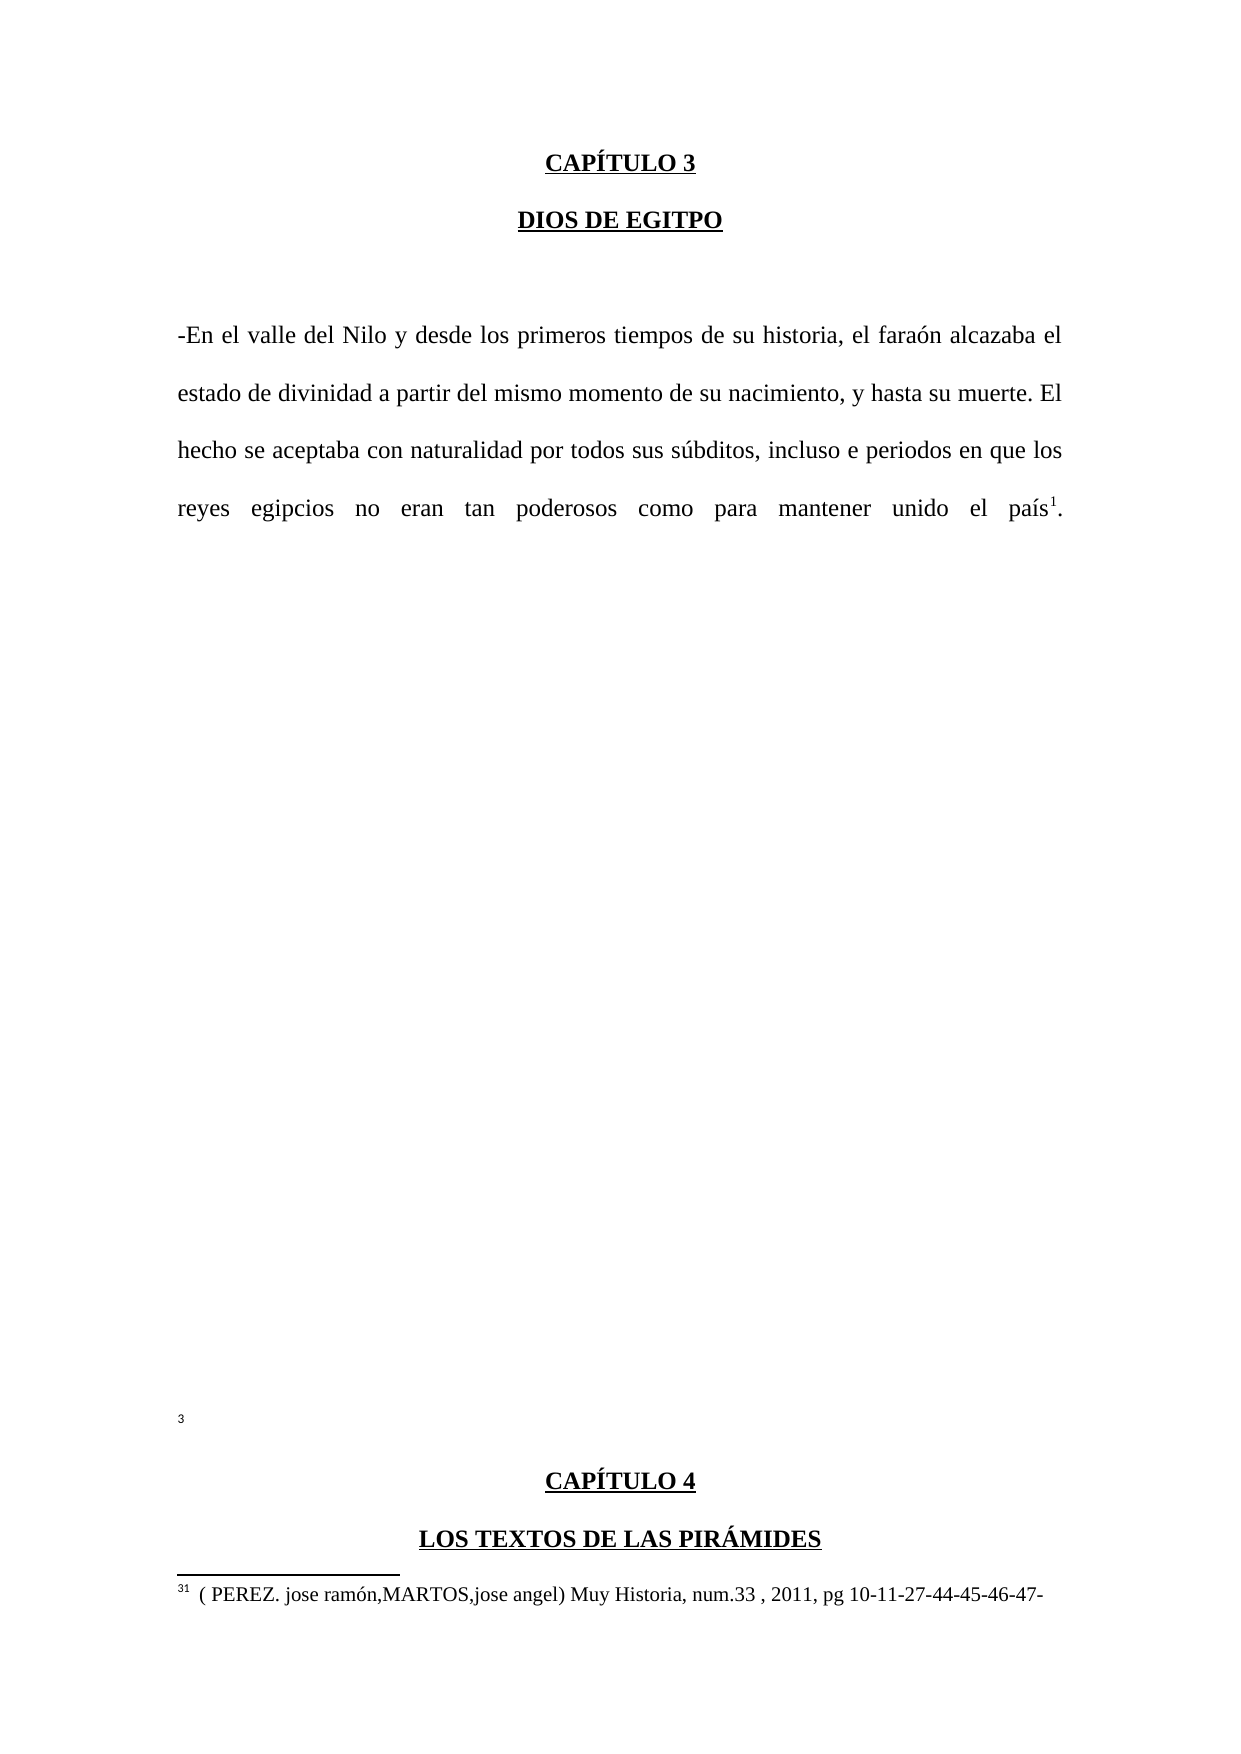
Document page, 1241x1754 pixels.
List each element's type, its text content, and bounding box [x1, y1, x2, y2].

text CAPÍTULO 3 DIOS DE EGITPO [177, 148, 1063, 234]
text -En el valle del Nilo y desde los primeros tiempos de su historia, el faraón alcazaba el estado de divinidad a partir del mismo momento de su nacimiento, y hasta su muerte. El hecho se aceptaba con naturalidad por todos sus súbditos, incluso e periodos en que los reyes egipcios no eran tan poderosos como para mantener unido el país1. [177, 263, 1063, 577]
text CAPÍTULO 4 LOS TEXTOS DE LAS PIRÁMIDES [177, 1466, 1063, 1553]
